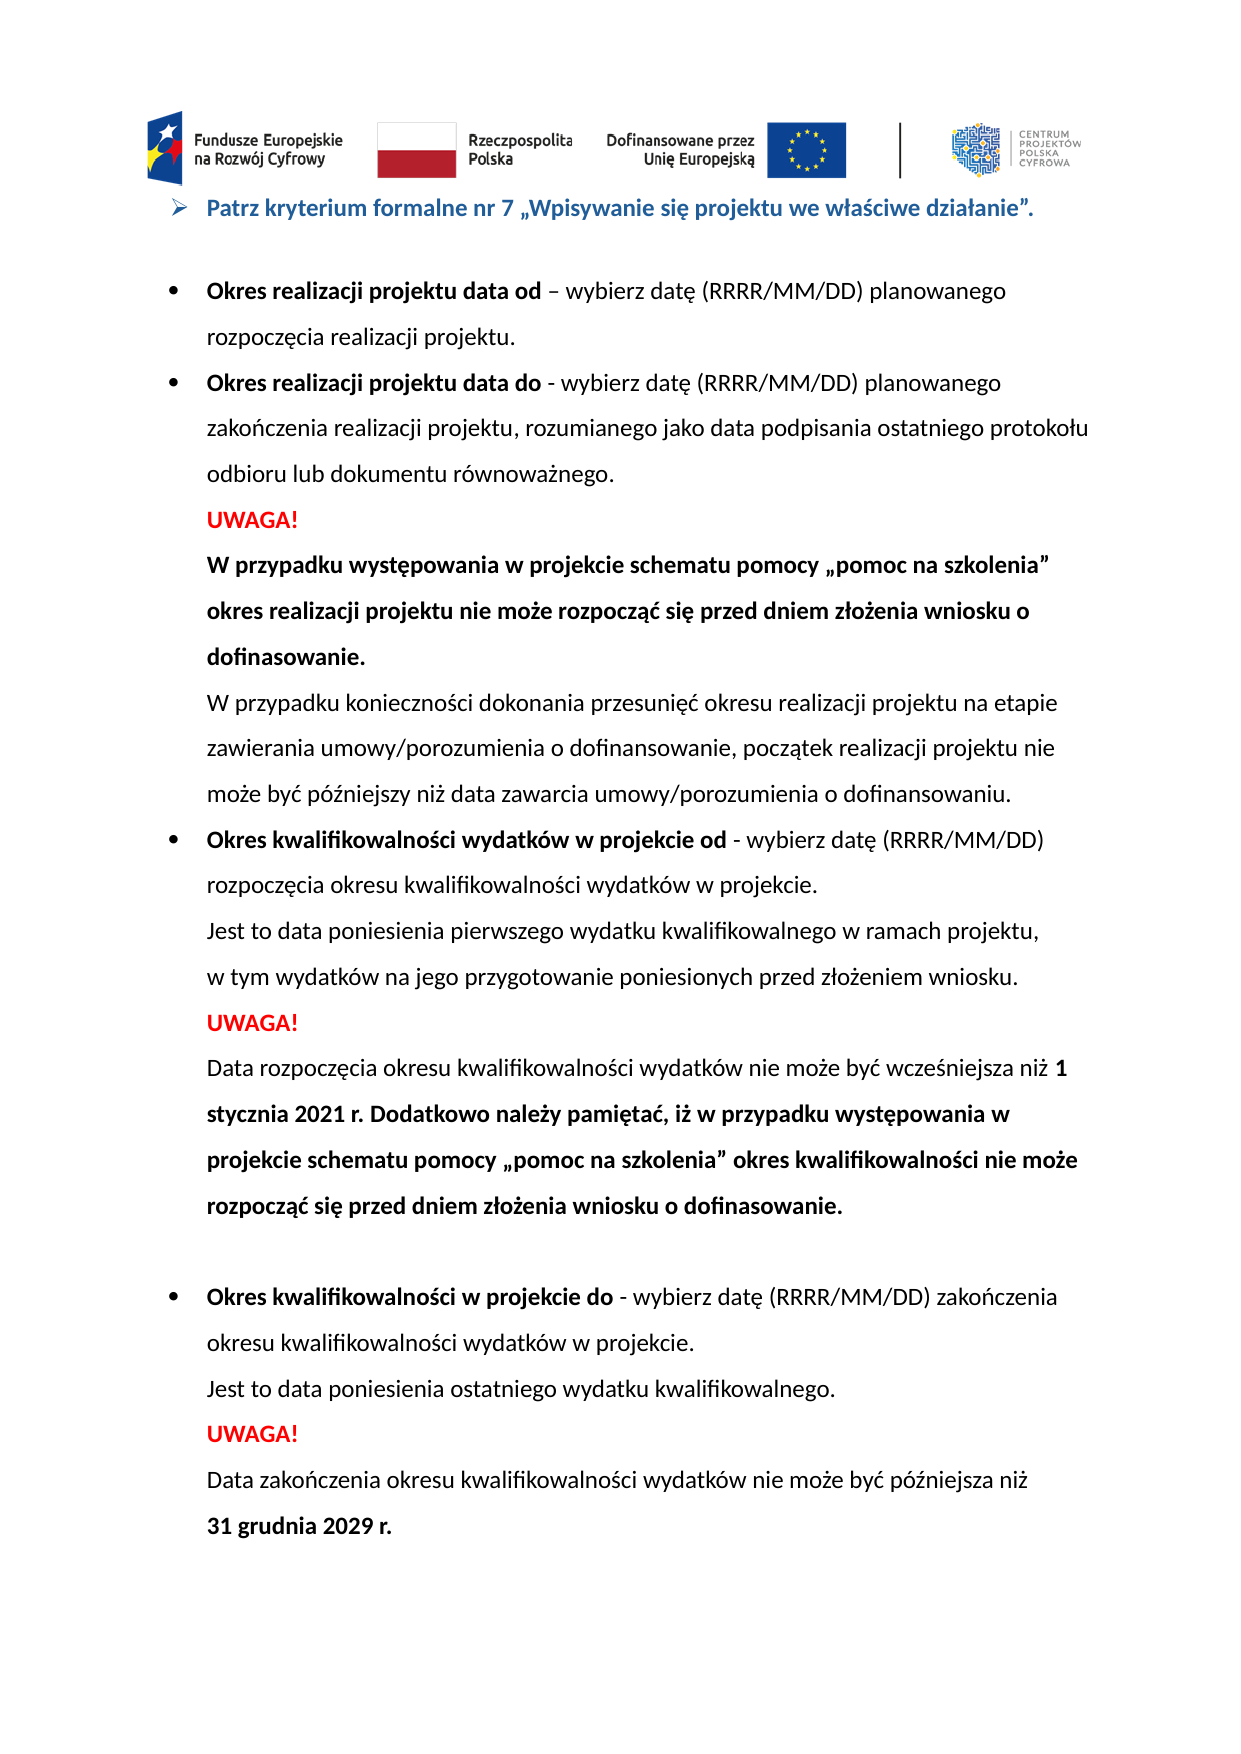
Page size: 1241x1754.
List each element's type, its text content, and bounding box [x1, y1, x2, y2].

list W przypadku konieczności dokonania przesunięć okresu realizacji projektu na etapie zawierania umowy/porozumienia o dofinansowanie, początek realizacji projektu nie może być późniejszy niż data zawarcia umowy/porozumienia o dofinansowaniu. [207, 687, 1093, 809]
list Okres realizacji projektu data od – wybierz datę (RRRR/MM/DD) planowanego rozpoczęcia realizacji projektu. [169, 275, 1093, 351]
picture [147, 111, 1081, 186]
list Okres kwalifikowalności w projekcie do - wybierz datę (RRRR/MM/DD) zakończenia okresu kwalifikowalności wydatków w projekcie. Jest to data poniesienia ostatniego wydatku kwalifikowalnego. [169, 1281, 1093, 1403]
list Okres kwalifikowalności wydatków w projekcie od - wybierz datę (RRRR/MM/DD) rozpoczęcia okresu kwalifikowalności wydatków w projekcie. Jest to data poniesienia pierwszego wydatku kwalifikowalnego w ramach projektu, w tym wydatków na jego przygotowanie poniesionych przed złożeniem wniosku. UWAGA! [169, 824, 1093, 1037]
list Okres realizacji projektu data do - wybierz datę (RRRR/MM/DD) planowanego zakończenia realizacji projektu, rozumianego jako data podpisania ostatniego protokołu odbioru lub dokumentu równoważnego. [169, 367, 1093, 489]
list Data rozpoczęcia okresu kwalifikowalności wydatków nie może być wcześniejsza niż 1 stycznia 2021 r. Dodatkowo należy pamiętać, iż w przypadku występowania w projekcie schematu pomocy „pomoc na szkolenia” okres kwalifikowalności nie może rozpocząć się przed dniem złożenia wniosku o dofinasowanie. [207, 1053, 1093, 1220]
list UWAGA! [207, 504, 1093, 534]
list W przypadku występowania w projekcie schematu pomocy „pomoc na szkolenia” okres realizacji projektu nie może rozpocząć się przed dniem złożenia wniosku o dofinasowanie. [207, 549, 1093, 672]
text Patrz kryterium formalne nr 7 „Wpisywanie się projektu we właściwe działanie”. [169, 192, 1093, 222]
